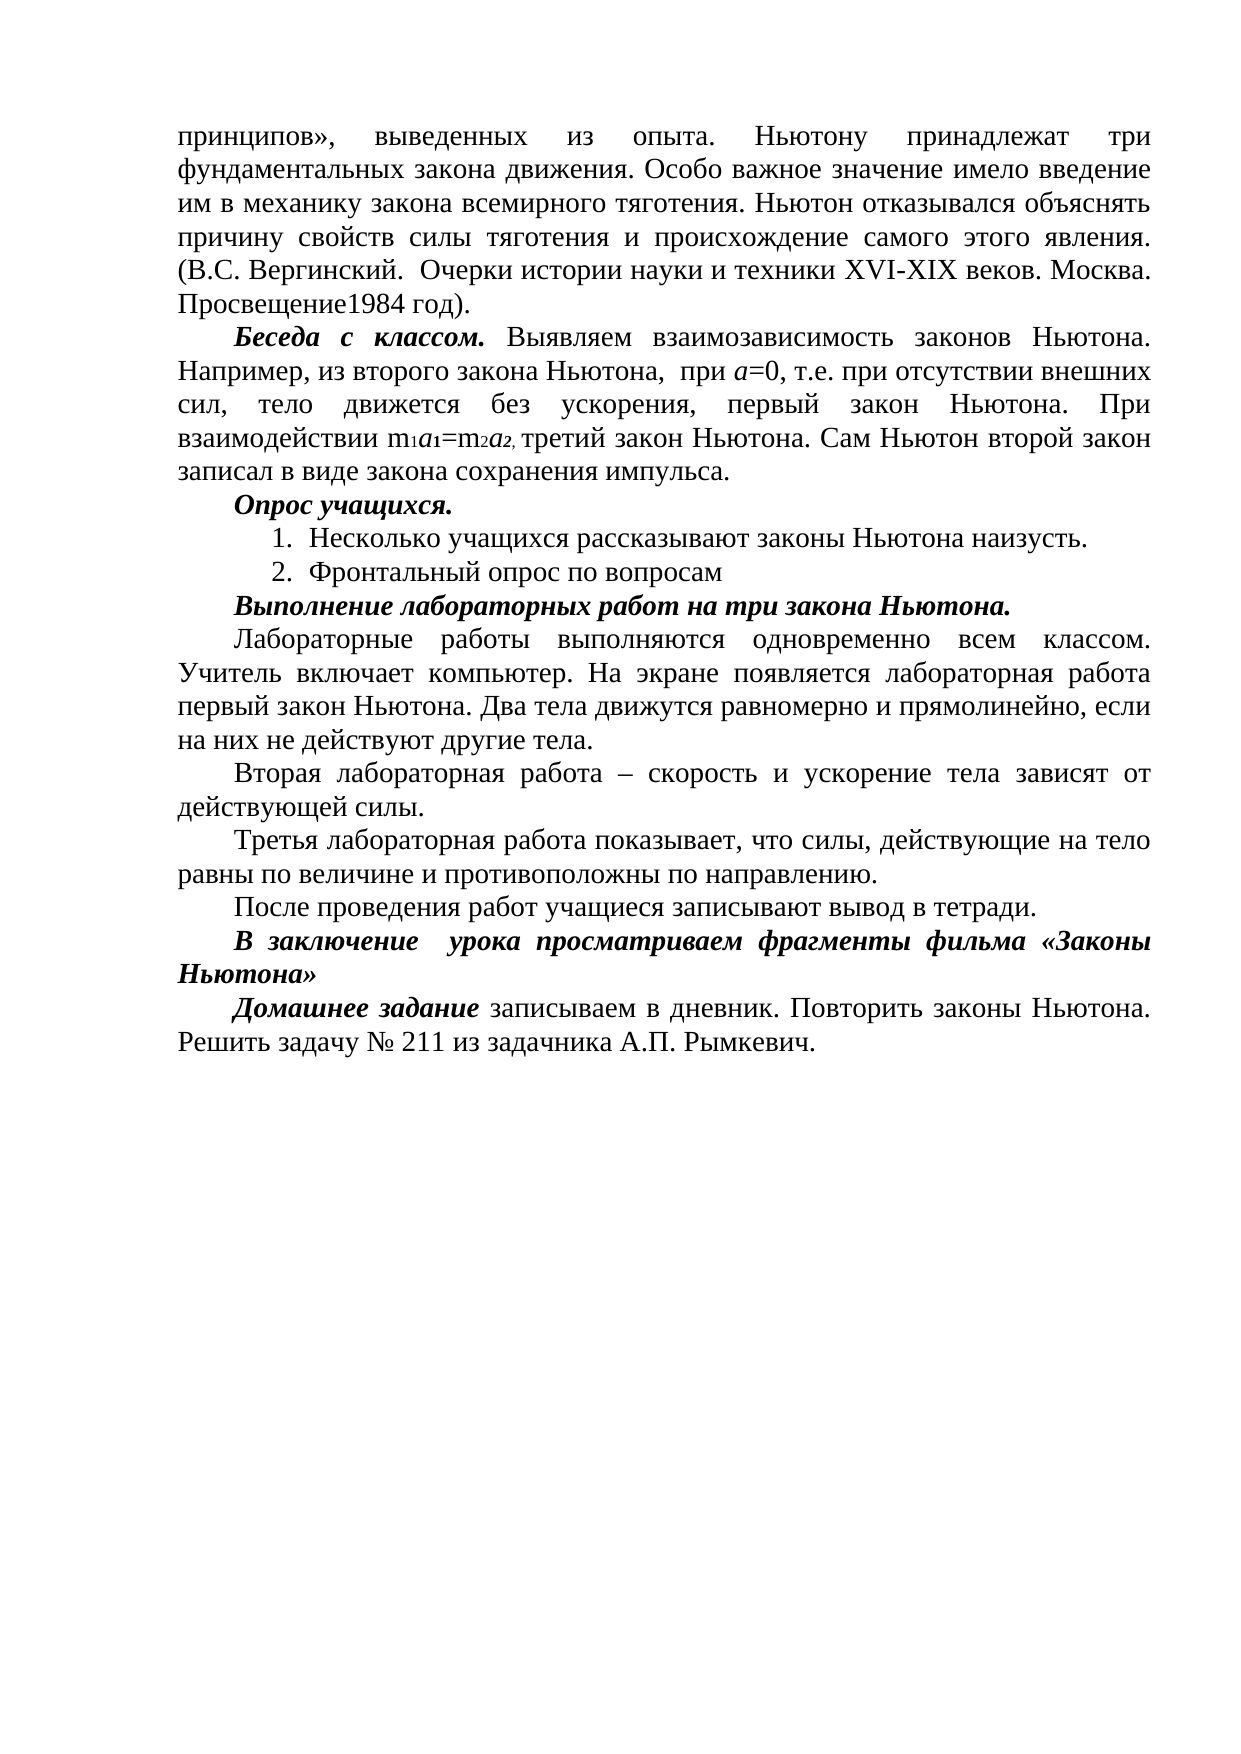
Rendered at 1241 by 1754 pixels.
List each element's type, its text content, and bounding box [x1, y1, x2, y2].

text Выполнение лабораторных работ на три закона Ньютона. [233, 588, 1152, 621]
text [177, 118, 1152, 319]
text В заключение урока просматриваем фрагменты фильма «Законы Ньютона» [177, 923, 1152, 990]
text Лабораторные работы выполняются одновременно всем классом. Учитель включает компьютер. На экране появляется лабораторная работа первый закон Ньютона. Два тела движутся равномерно и прямолинейно, если на них не действуют другие тела. [177, 621, 1152, 755]
list Несколько учащихся рассказывают законы Ньютона наизусть. [271, 521, 1152, 554]
list Фронтальный опрос по вопросам [271, 554, 1152, 588]
text Вторая лабораторная работа – скорость и ускорение тела зависят от действующей силы. [177, 755, 1152, 822]
text Беседа с классом. Выявляем взаимозависимость законов Ньютона. Например, из второго закона Ньютона, при а=0, т.е. при отсутствии внешних сил, тело движется без ускорения, первый закон Ньютона. При взаимодействии m1а1=m2а2, третий закон Ньютона. Сам Ньютон второй закон записал в виде закона сохранения импульса. [177, 319, 1152, 487]
text Третья лабораторная работа показывает, что силы, действующие на тело равны по величине и противоположны по направлению. [177, 822, 1152, 889]
text Опрос учащихся. [177, 487, 1152, 521]
text Домашнее задание записываем в дневник. Повторить законы Ньютона. Решить задачу № 211 из задачника А.П. Рымкевич. [177, 990, 1152, 1057]
text После проведения работ учащиеся записывают вывод в тетради. [177, 889, 1152, 923]
